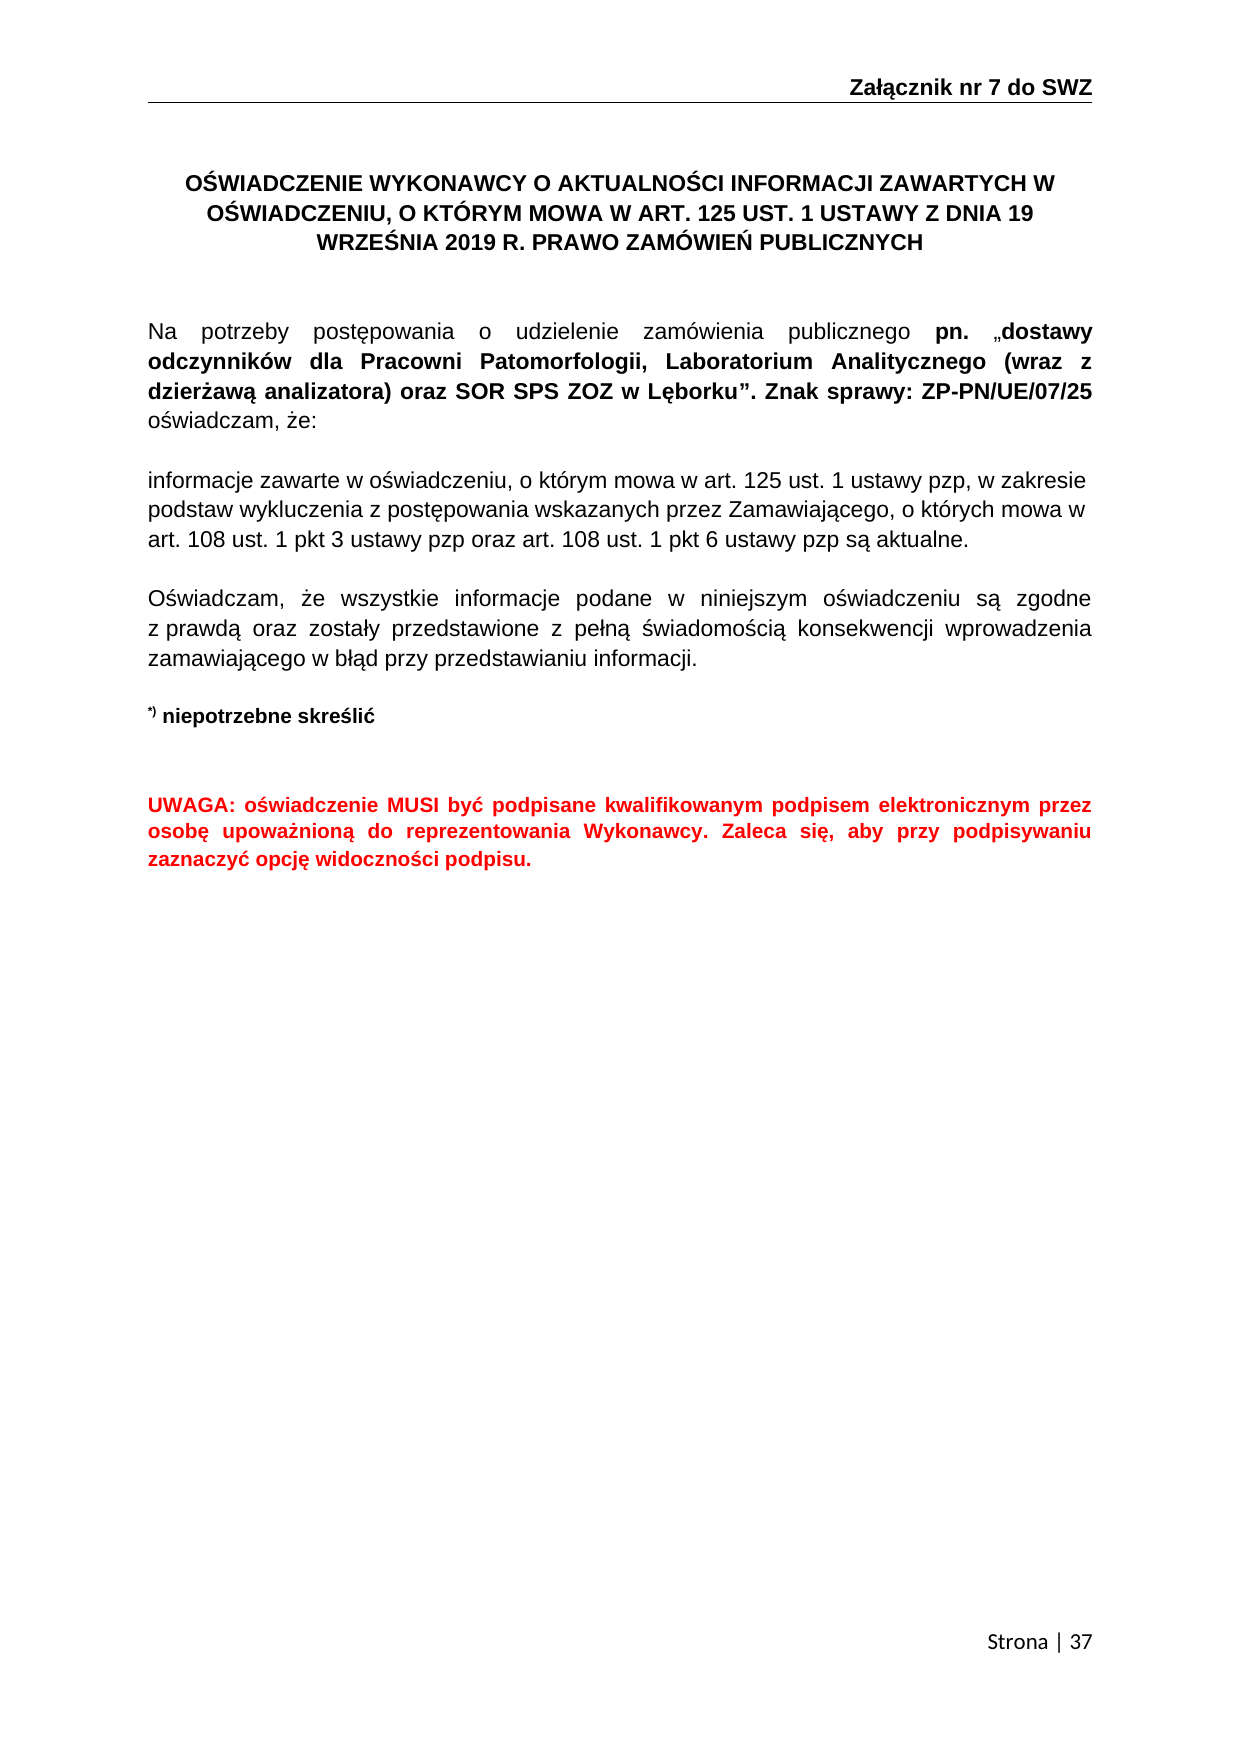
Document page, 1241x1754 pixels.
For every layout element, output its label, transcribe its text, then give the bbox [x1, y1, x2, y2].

text OŚWIADCZENIE WYKONAWCY O AKTUALNOŚCI INFORMACJI ZAWARTYCH W OŚWIADCZENIU, O KTÓRYM MOWA W ART. 125 UST. 1 USTAWY Z DNIA 19 WRZEŚNIA 2019 R. PRAWO ZAMÓWIEŃ PUBLICZNYCH [148, 170, 1092, 256]
text UWAGA: oświadczenie MUSI być podpisane kwalifikowanym podpisem elektronicznym przez osobę upoważnioną do reprezentowania Wykonawcy. Zaleca się, aby przy podpisywaniu zaznaczyć opcję widoczności podpisu. [148, 792, 1092, 870]
text informacje zawarte w oświadczeniu, o którym mowa w art. 125 ust. 1 ustawy pzp, w zakresie podstaw wykluczenia z postępowania wskazanych przez Zamawiającego, o których mowa w art. 108 ust. 1 pkt 3 ustawy pzp oraz art. 108 ust. 1 pkt 6 ustawy pzp są aktualne. [148, 467, 1092, 552]
text Załącznik nr 7 do SWZ [148, 74, 1092, 102]
text *) niepotrzebne skreślić [148, 704, 1092, 728]
text Oświadczam, że wszystkie informacje podane w niniejszym oświadczeniu są zgodne z prawdą oraz zostały przedstawione z pełną świadomością konsekwencji wprowadzenia zamawiającego w błąd przy przedstawianiu informacji. [148, 585, 1092, 671]
text Na potrzeby postępowania o udzielenie zamówienia publicznego pn. „dostawy odczynników dla Pracowni Patomorfologii, Laboratorium Analitycznego (wraz z dzierżawą analizatora) oraz SOR SPS ZOZ w Lęborku”. Znak sprawy: ZP-PN/UE/07/25 oświadczam, że: [148, 318, 1092, 434]
